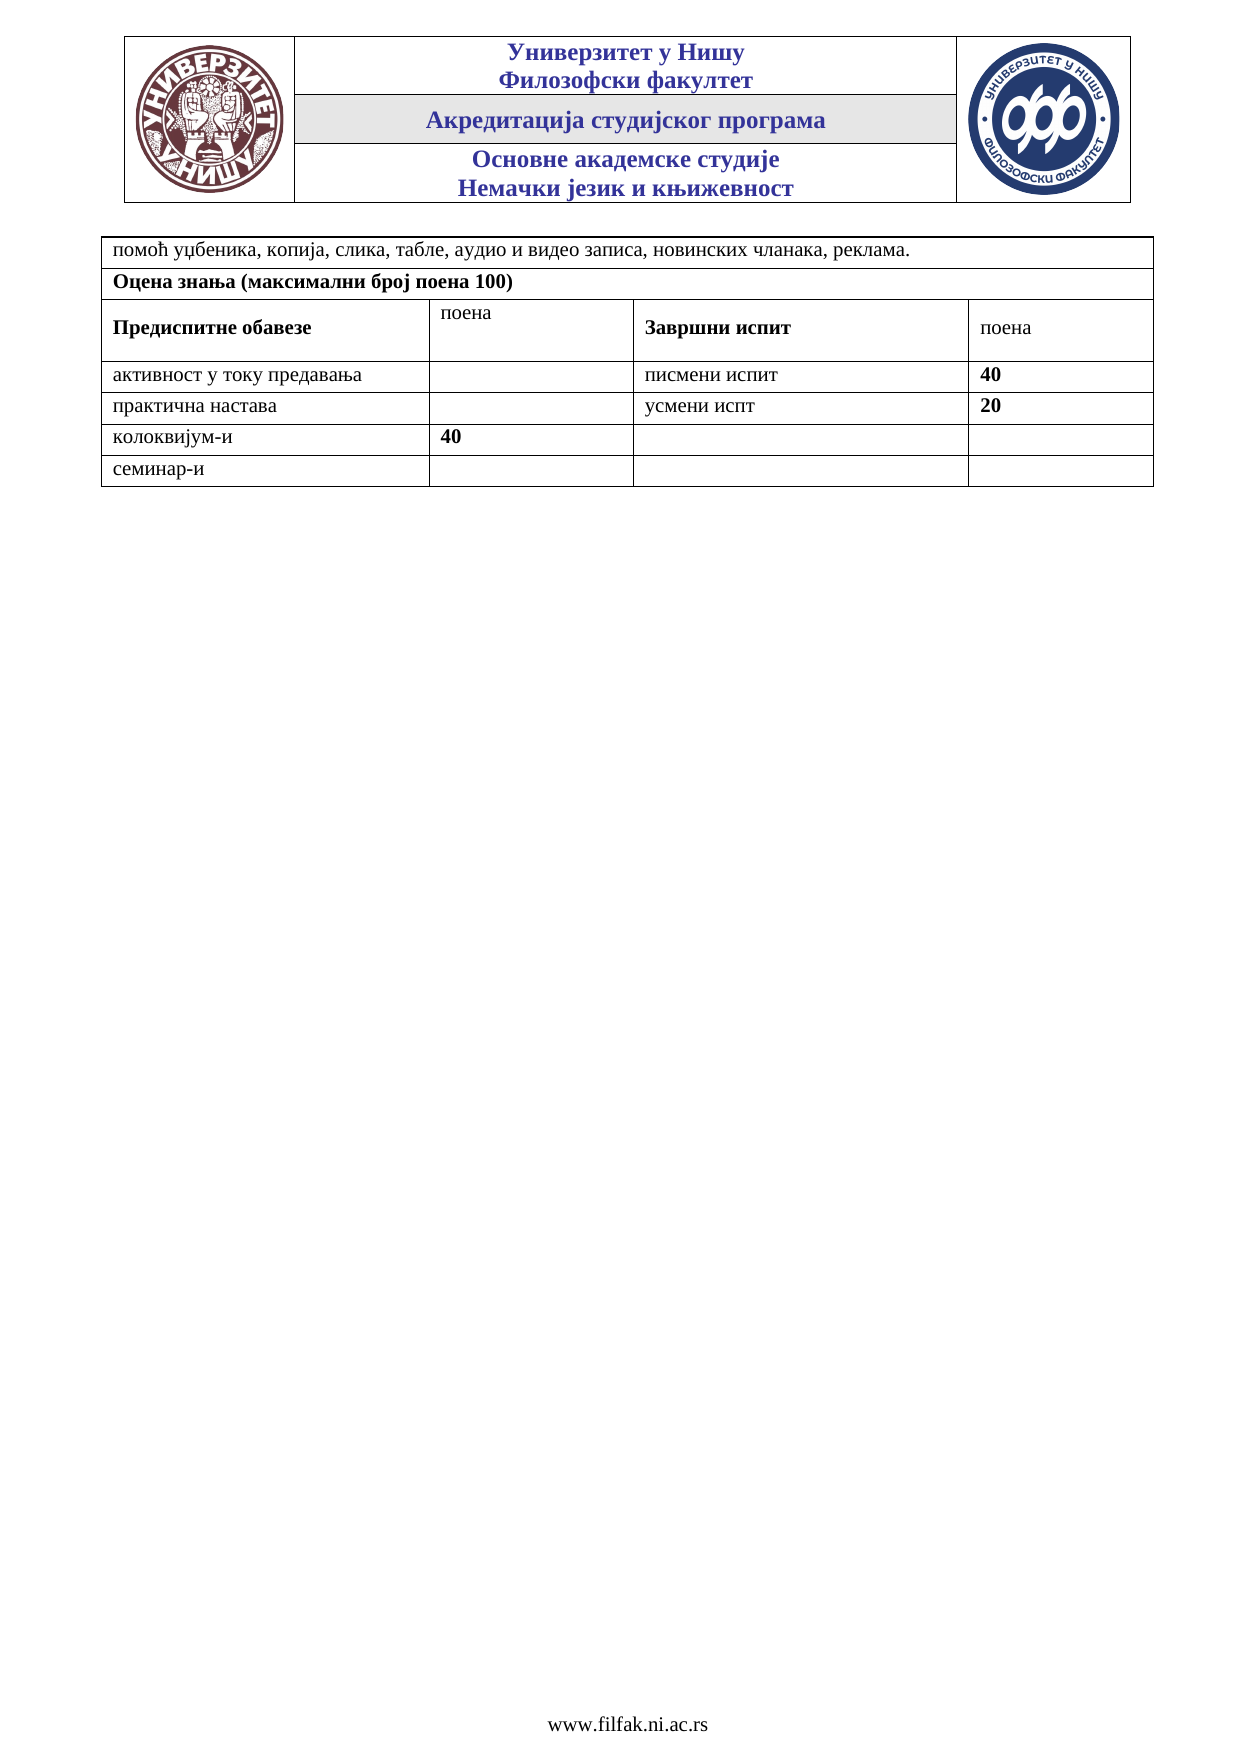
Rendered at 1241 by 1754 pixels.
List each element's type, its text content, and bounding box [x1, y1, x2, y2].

table_cell 40 [430, 425, 633, 455]
table_cell активност у току предавања [102, 362, 429, 392]
picture [135, 45, 284, 193]
table_cell колоквијум-и [102, 425, 429, 455]
table_cell [634, 456, 968, 486]
table_cell 40 [969, 362, 1153, 392]
table_cell [634, 425, 968, 455]
table_cell [430, 456, 633, 486]
table_cell [430, 362, 633, 392]
table_cell [969, 425, 1153, 455]
table_cell [969, 456, 1153, 486]
picture [968, 43, 1120, 195]
table_cell Завршни испит [634, 300, 968, 361]
table_cell писмени испит [634, 362, 968, 392]
table_cell семинар-и [102, 456, 429, 486]
table_cell Предиспитне обавезе [102, 300, 429, 361]
table_cell 20 [969, 393, 1153, 423]
table_cell Оцена знања (максимални број поена 100) [102, 269, 1153, 299]
table_cell усмени испт [634, 393, 968, 423]
table_cell поена [969, 300, 1153, 361]
table_cell практична настава [102, 393, 429, 423]
table_cell [430, 393, 633, 423]
table_cell поена [430, 300, 633, 361]
